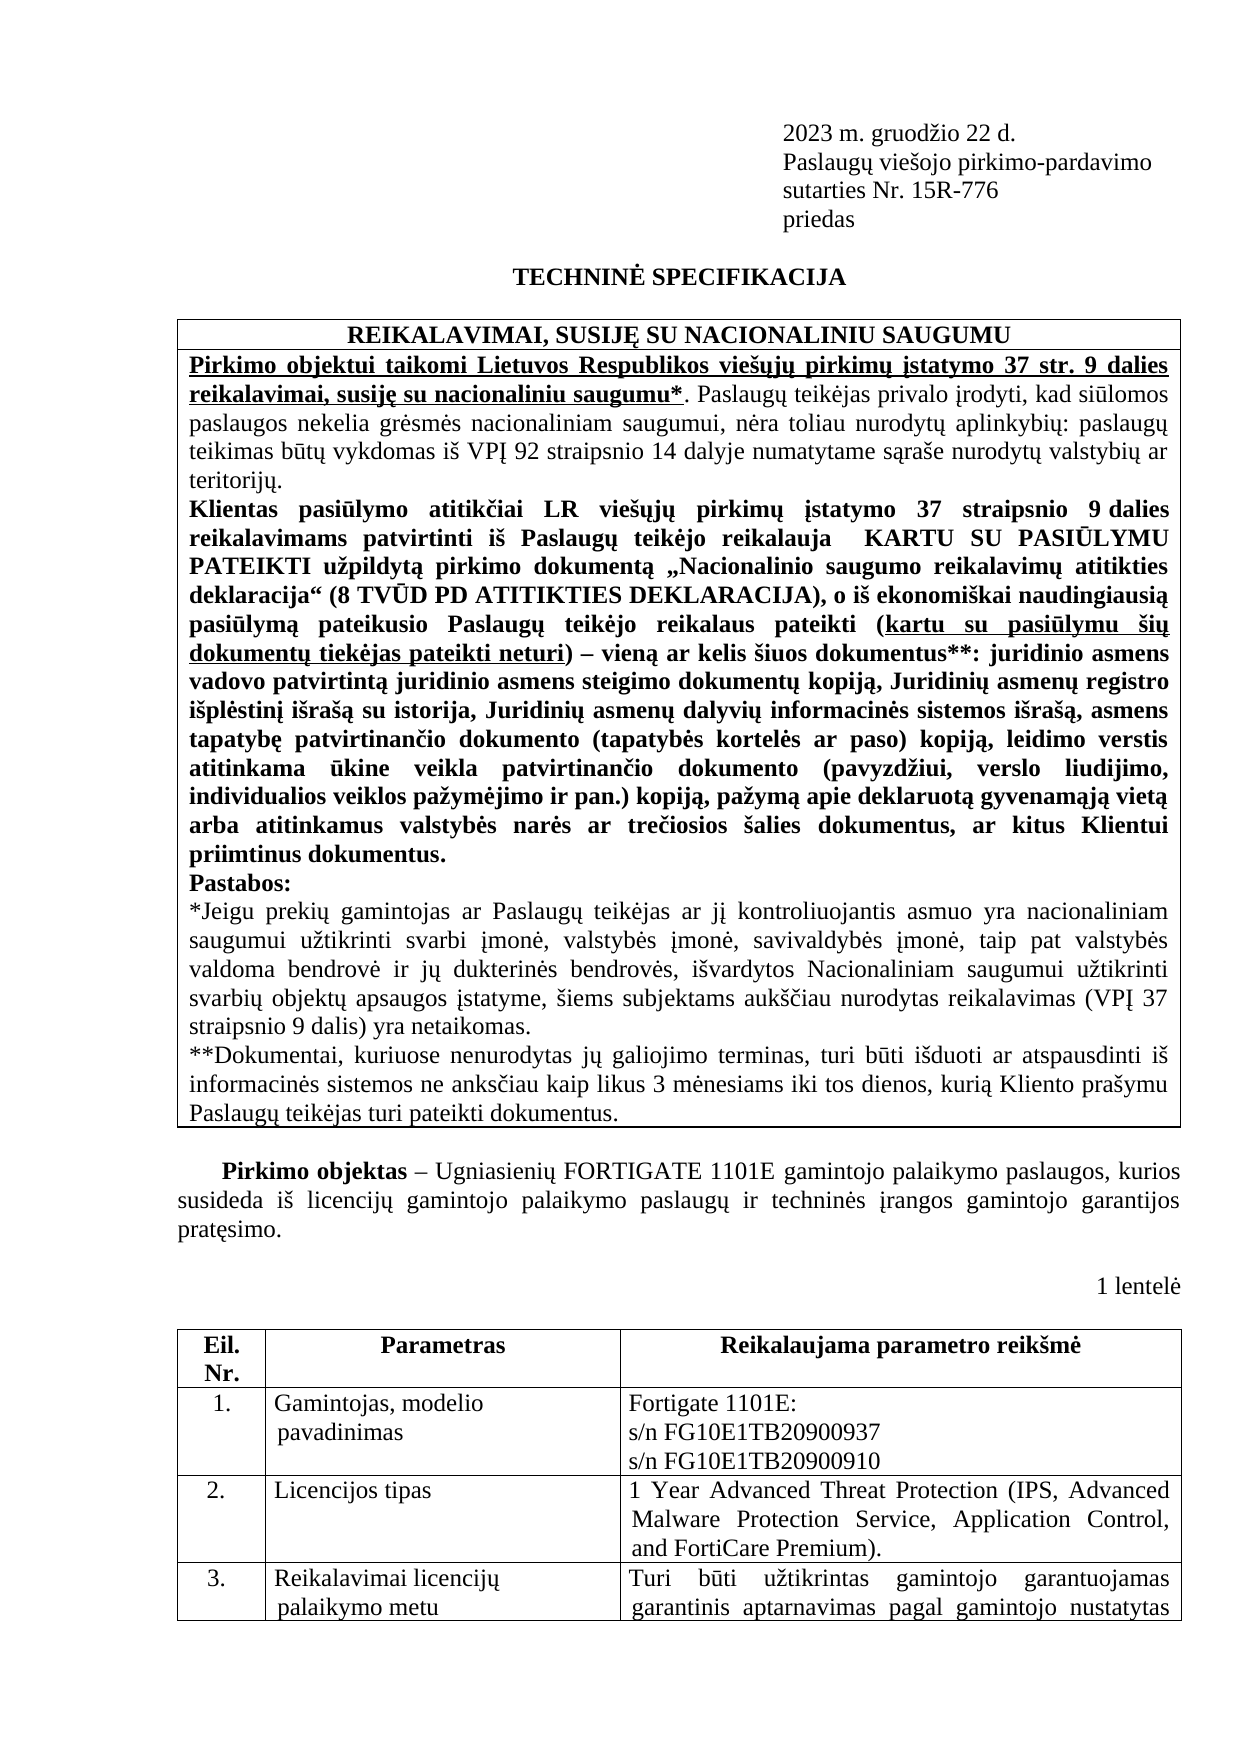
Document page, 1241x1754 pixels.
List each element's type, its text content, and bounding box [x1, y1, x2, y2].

table_header Reikalaujama parametro reikšmė [621, 1330, 1181, 1387]
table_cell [621, 1563, 1181, 1620]
table_cell 2. [178, 1476, 265, 1562]
table_header Eil. Nr. [178, 1330, 265, 1387]
text priedas [783, 204, 1181, 233]
text 2023 m. gruodžio 22 d. [783, 118, 1181, 147]
text Paslaugų viešojo pirkimo-pardavimo sutarties Nr. 15R-776 [783, 147, 1181, 204]
text 1 lentelė [852, 1242, 1181, 1300]
table_cell 3. [178, 1563, 265, 1620]
text Pirkimo objektas – Ugniasienių FORTIGATE 1101E gamintojo palaikymo paslaugos, kurios susideda iš licencijų gamintojo palaikymo paslaugų ir techninės įrangos gamintojo garantijos pratęsimo. [177, 1156, 1181, 1242]
table_cell 1 Year Advanced Threat Protection (IPS, Advanced Malware Protection Service, Application Control, and FortiCare Premium). [621, 1476, 1181, 1562]
table_cell 1. [178, 1388, 265, 1474]
table_cell Licencijos tipas [266, 1476, 620, 1562]
table_cell Gamintojas, modelio pavadinimas [266, 1388, 620, 1474]
table_cell Fortigate 1101E: s/n FG10E1TB20900937 s/n FG10E1TB20900910 [621, 1388, 1181, 1474]
table_header Reikalavimai, susiję su nacionaliniu saugumu [178, 320, 1180, 349]
table_cell Pirkimo objektui taikomi Lietuvos Respublikos viešųjų pirkimų įstatymo 37 str. 9 dalies reikalavimai, susiję su nacionaliniu saugumu*. Paslaugų teikėjas privalo įrodyti, kad siūlomos paslaugos nekelia grėsmės nacionaliniam saugumui, nėra toliau nurodytų aplinkybių: paslaugų teikimas būtų vykdomas iš VPĮ 92 straipsnio 14 dalyje numatytame sąraše nurodytų valstybių ar teritorijų. Klientas pasiūlymo atitikčiai LR viešųjų pirkimų įstatymo 37 straipsnio 9 dalies reikalavimams patvirtinti iš Paslaugų teikėjo reikalauja KARTU SU PASIŪLYMU PATEIKTI užpildytą pirkimo dokumentą „Nacionalinio saugumo reikalavimų atitikties deklaracija“ (8 TVŪD PD ATITIKTIES DEKLARACIJA), o iš ekonomiškai naudingiausią pasiūlymą pateikusio Paslaugų teikėjo reikalaus pateikti (kartu su pasiūlymu šių dokumentų tiekėjas pateikti neturi) – vieną ar kelis šiuos dokumentus**: juridinio asmens vadovo patvirtintą juridinio asmens steigimo dokumentų kopiją, Juridinių asmenų registro išplėstinį išrašą su istorija, Juridinių asmenų dalyvių informacinės sistemos išrašą, asmens tapatybę patvirtinančio dokumento (tapatybės kortelės ar paso) kopiją, leidimo verstis atitinkama ūkine veikla patvirtinančio dokumento (pavyzdžiui, verslo liudijimo, individualios veiklos pažymėjimo ir pan.) kopiją, pažymą apie deklaruotą gyvenamąją vietą arba atitinkamus valstybės narės ar trečiosios šalies dokumentus, ar kitus Klientui priimtinus dokumentus. Pastabos: *Jeigu prekių gamintojas ar Paslaugų teikėjas ar jį kontroliuojantis asmuo yra nacionaliniam saugumui užtikrinti svarbi įmonė, valstybės įmonė, savivaldybės įmonė, taip pat valstybės valdoma bendrovė ir jų dukterinės bendrovės, išvardytos Nacionaliniam saugumui užtikrinti svarbių objektų apsaugos įstatyme, šiems subjektams aukščiau nurodytas reikalavimas (VPĮ 37 straipsnio 9 dalis) yra netaikomas. **Dokumentai, kuriuose nenurodytas jų galiojimo terminas, turi būti išduoti ar atspausdinti iš informacinės sistemos ne anksčiau kaip likus 3 mėnesiams iki tos dienos, kurią Kliento prašymu Paslaugų teikėjas turi pateikti dokumentus. [178, 350, 1180, 1126]
text TECHNINĖ SPECIFIKACIJA [177, 262, 1181, 291]
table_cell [266, 1563, 620, 1620]
table_header Parametras [266, 1330, 620, 1387]
